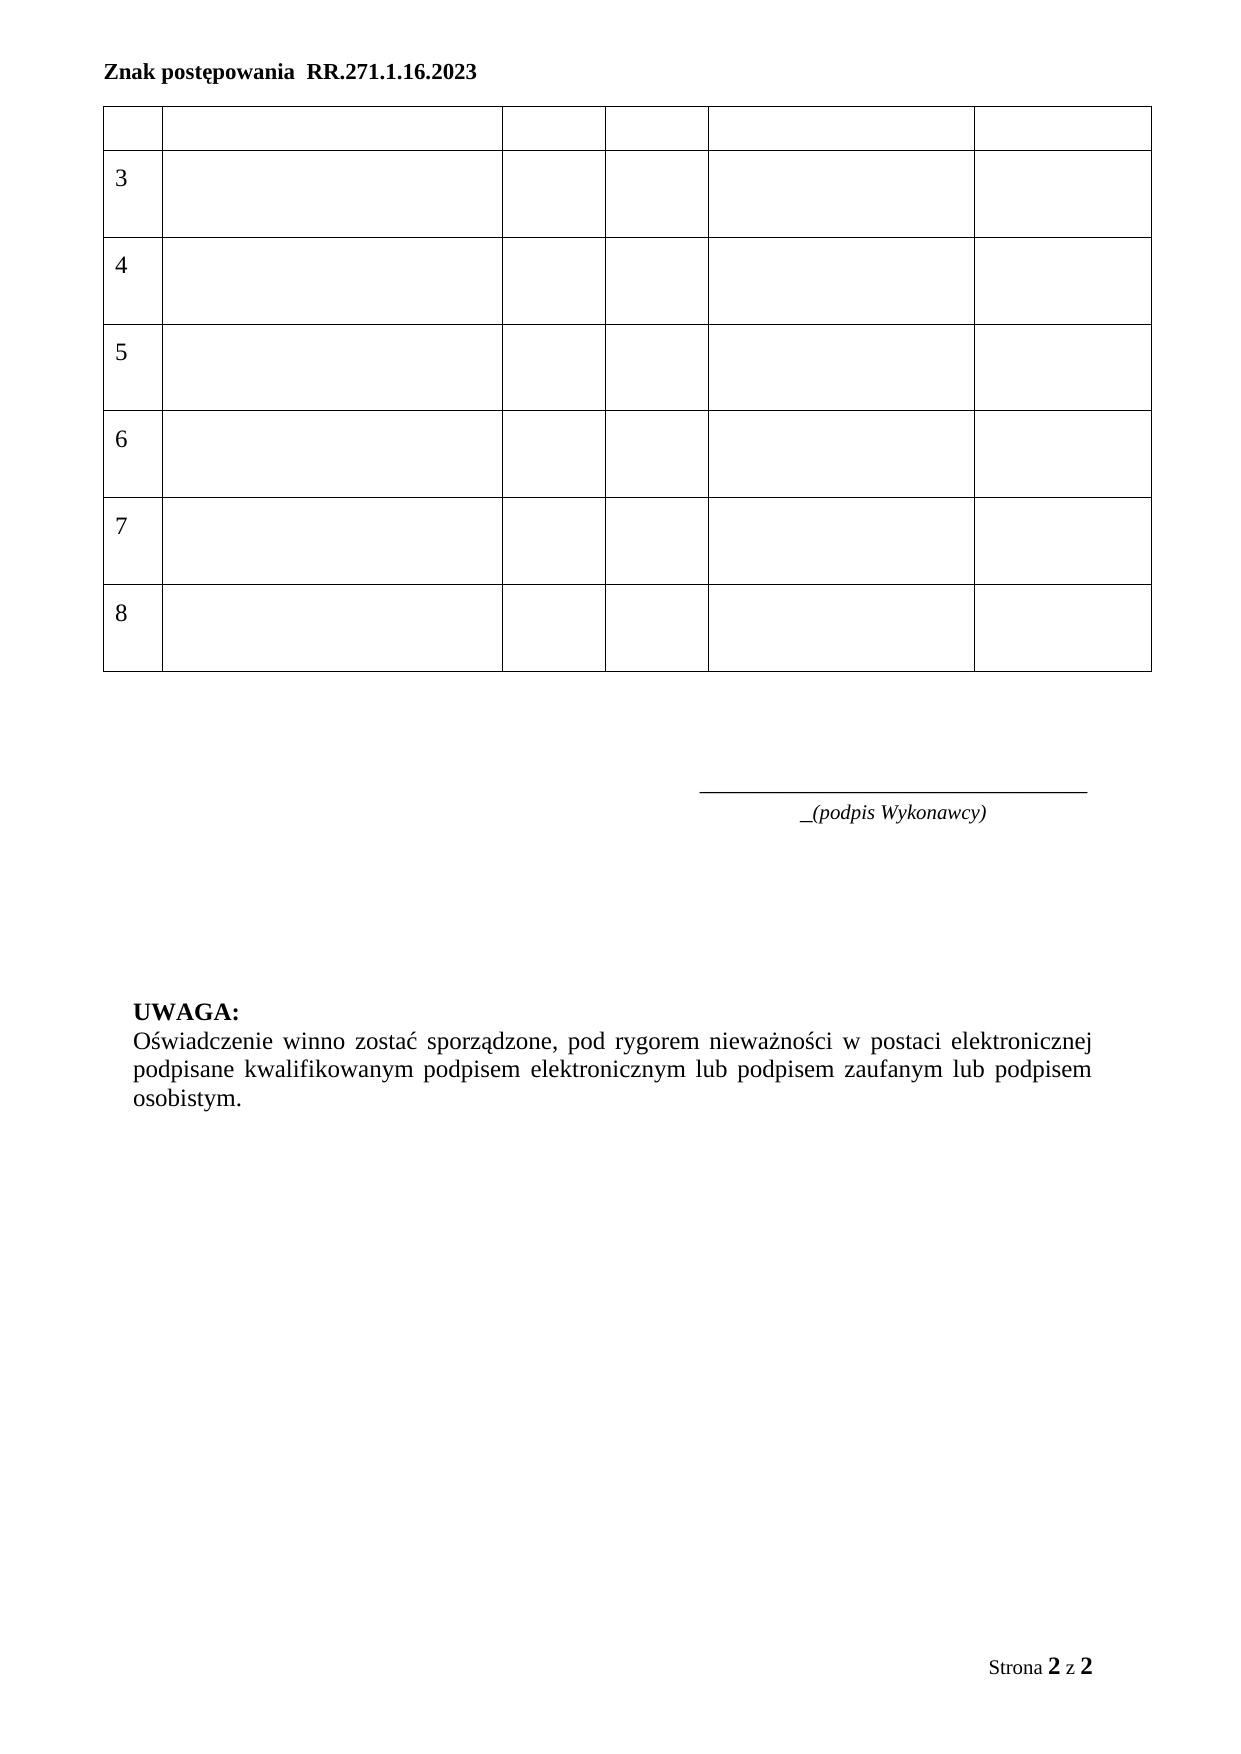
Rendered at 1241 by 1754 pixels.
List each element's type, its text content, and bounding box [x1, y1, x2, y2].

table_cell [975, 498, 1151, 584]
table_cell 8 [104, 585, 162, 671]
table_cell [606, 238, 708, 323]
table_cell [709, 151, 974, 237]
table_cell [503, 411, 605, 497]
table_cell [606, 498, 708, 584]
table_cell [606, 107, 708, 150]
table_cell [503, 107, 605, 150]
list UWAGA: [133, 997, 1092, 1026]
table_cell [163, 238, 502, 323]
table_cell 2 [104, 107, 162, 150]
table_cell [709, 107, 974, 150]
table_cell [163, 585, 502, 671]
table_cell [975, 238, 1151, 323]
table_cell [503, 151, 605, 237]
table_cell [709, 498, 974, 584]
table_cell [163, 411, 502, 497]
table_cell 3 [104, 151, 162, 237]
table_cell [975, 585, 1151, 671]
table_cell [975, 411, 1151, 497]
table_cell [163, 151, 502, 237]
table_cell 7 [104, 498, 162, 584]
table_cell [709, 325, 974, 410]
table_cell [606, 585, 708, 671]
table_cell [163, 498, 502, 584]
table_cell [503, 238, 605, 323]
table_cell [503, 325, 605, 410]
table_cell [606, 325, 708, 410]
table_cell [503, 585, 605, 671]
table_cell [163, 325, 502, 410]
table_cell [606, 411, 708, 497]
text ________________________________(podpis Wykonawcy) [694, 767, 1092, 824]
table_cell [975, 325, 1151, 410]
table_cell [606, 151, 708, 237]
table_cell 5 [104, 325, 162, 410]
table_cell [503, 498, 605, 584]
table_cell [709, 238, 974, 323]
table_cell [975, 107, 1151, 150]
table_cell [709, 411, 974, 497]
table_cell 6 [104, 411, 162, 497]
table_cell 4 [104, 238, 162, 323]
table_cell [709, 585, 974, 671]
table_cell [163, 107, 502, 150]
text Oświadczenie winno zostać sporządzone, pod rygorem nieważności w postaci elektronicznej podpisane kwalifikowanym podpisem elektronicznym lub podpisem zaufanym lub podpisem osobistym. [133, 1026, 1092, 1112]
table_cell [975, 151, 1151, 237]
